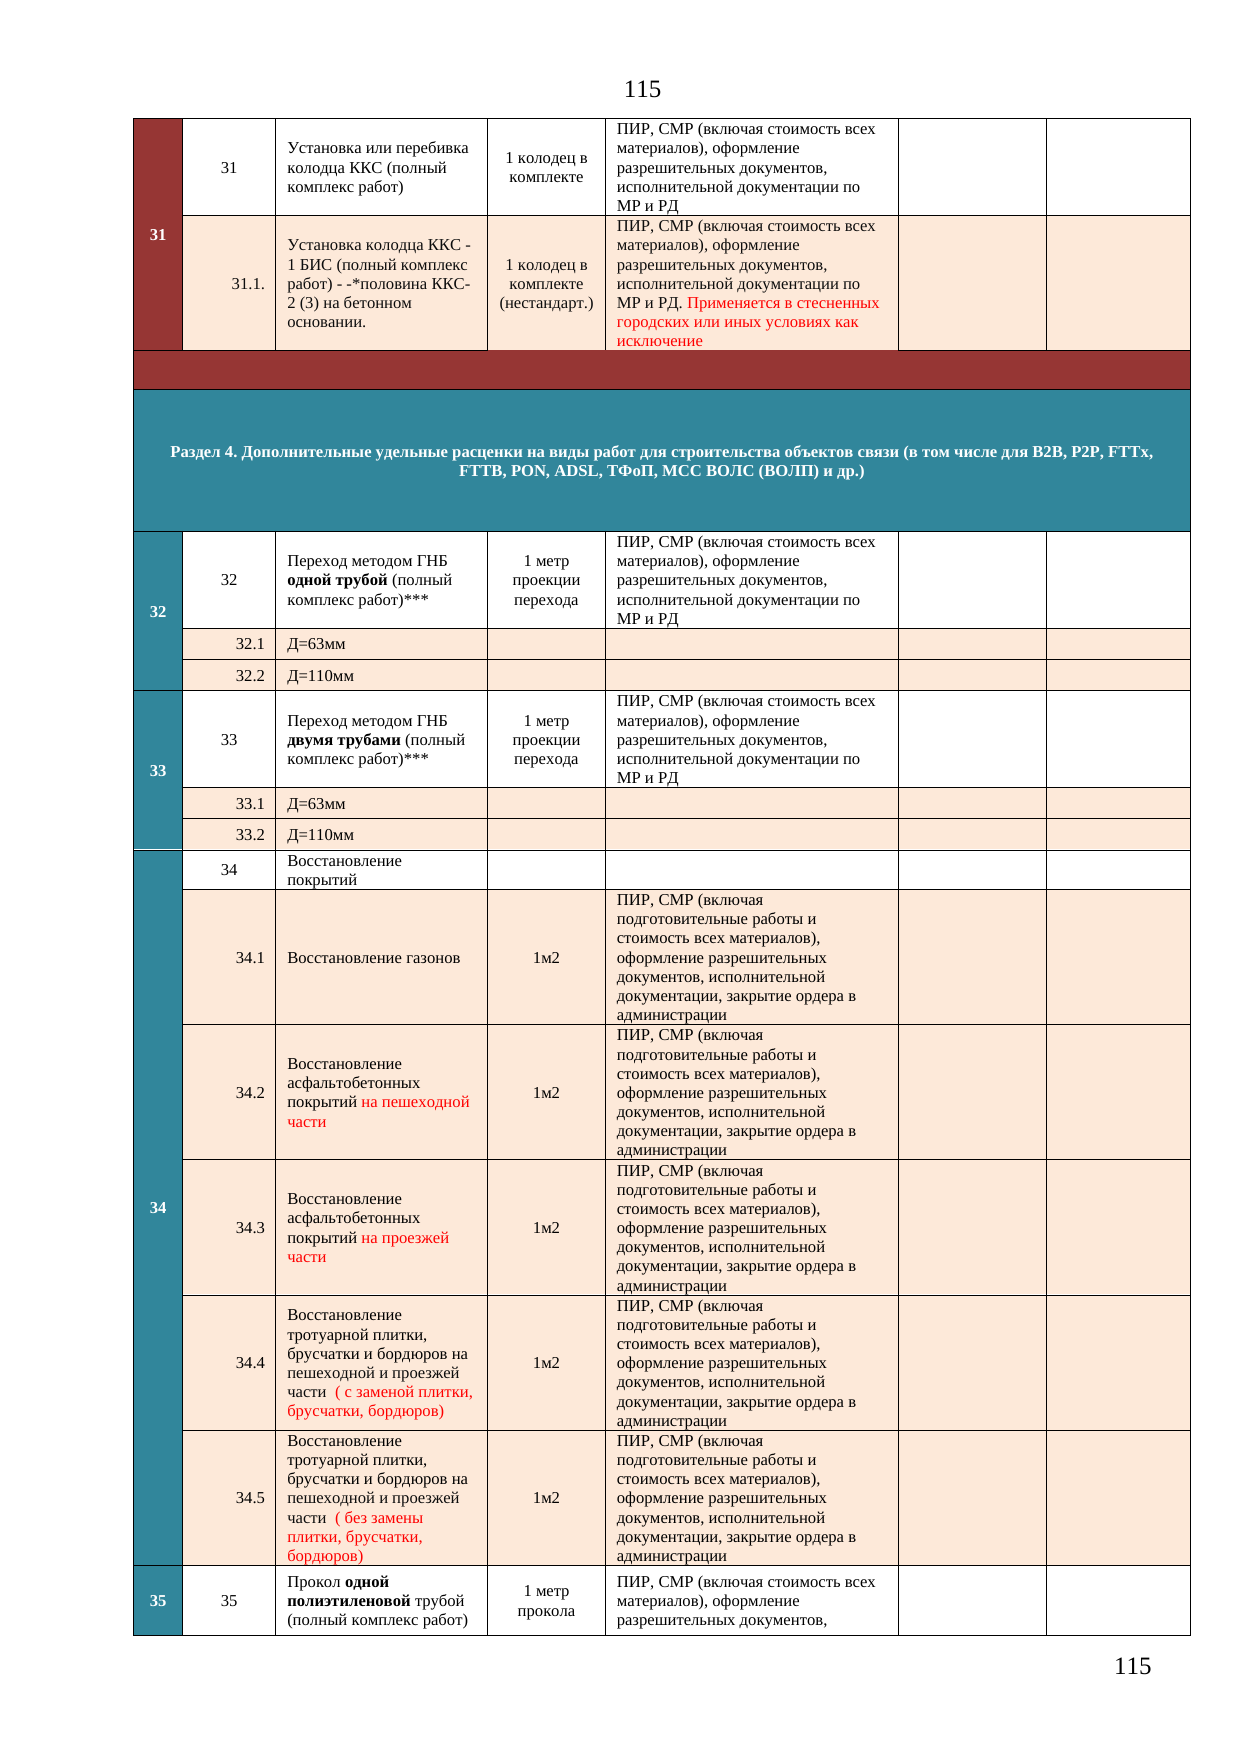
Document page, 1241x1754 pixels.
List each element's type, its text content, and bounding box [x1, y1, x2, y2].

table_cell [488, 788, 605, 818]
table_cell [1047, 1566, 1190, 1635]
table_cell Д=110мм [276, 660, 487, 690]
table_cell 32.1 [183, 629, 275, 659]
table_cell [1047, 819, 1190, 849]
table_cell Восстановление газонов [276, 890, 487, 1024]
table_cell [899, 216, 1046, 350]
table_cell Восстановление асфальтобетонных покрытий на пешеходной части [276, 1025, 487, 1159]
table_cell [899, 890, 1046, 1024]
table_cell ПИР, СМР (включая подготовительные работы и стоимость всех материалов), оформление разрешительных документов, исполнительной документации, закрытие ордера в администрации [606, 1431, 898, 1565]
table_cell 31.1. [183, 216, 275, 350]
table_cell [1047, 629, 1190, 659]
table_cell Д=110мм [276, 819, 487, 849]
table_cell [899, 1160, 1046, 1294]
table_cell [134, 350, 1190, 389]
table_cell [606, 629, 898, 659]
table_cell [1047, 216, 1190, 350]
table_cell ПИР, СМР (включая стоимость всех материалов), оформление разрешительных документов, исполнительной документации по МР и РД [606, 119, 898, 215]
table_cell 32.2 [183, 660, 275, 690]
table_cell 34.5 [183, 1431, 275, 1565]
table_cell [751, 851, 898, 889]
table_cell 1м2 [488, 1160, 605, 1294]
table_cell [1047, 1160, 1190, 1294]
table_cell 33.2 [183, 819, 275, 849]
table_cell ПИР, СМР (включая подготовительные работы и стоимость всех материалов), оформление разрешительных документов, исполнительной документации, закрытие ордера в администрации [606, 1160, 898, 1294]
table_cell [899, 119, 1046, 215]
table_cell [1047, 851, 1190, 889]
table_cell Переход методом ГНБ двумя трубами (полный комплекс работ)*** [276, 691, 487, 787]
table_cell 34.1 [183, 890, 275, 1024]
table_cell Переход методом ГНБ одной трубой (полный комплекс работ)*** [276, 532, 487, 628]
table_cell Установка или перебивка колодца ККС (полный комплекс работ) [276, 119, 487, 215]
table_cell [606, 788, 898, 818]
table_cell 1 колодец в комплекте (нестандарт.) [488, 216, 605, 350]
table_cell 33.1 [183, 788, 275, 818]
table_cell [899, 1025, 1046, 1159]
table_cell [276, 1566, 487, 1635]
table_cell 35 [183, 1566, 275, 1635]
table_cell 1 колодец в комплекте [488, 119, 605, 215]
table_cell Д=63мм [276, 629, 487, 659]
table_cell 33 [183, 691, 275, 787]
table_cell [899, 819, 1046, 849]
table_cell 1 метр проекции перехода [488, 532, 605, 628]
table_cell [1047, 532, 1190, 628]
table_cell 34 [134, 851, 182, 1565]
table_cell 1 метр прокола [488, 1566, 605, 1635]
table_cell [1047, 1296, 1190, 1430]
table_cell Восстановление покрытий [276, 851, 487, 889]
table_cell ПИР, СМР (включая подготовительные работы и стоимость всех материалов), оформление разрешительных документов, исполнительной документации, закрытие ордера в администрации [606, 1296, 898, 1430]
table_cell [899, 532, 1046, 628]
table_cell [899, 1296, 1046, 1430]
table_cell 31 [183, 119, 275, 215]
table_cell 1м2 [488, 1025, 605, 1159]
table_cell 1м2 [488, 890, 605, 1024]
table_cell [488, 660, 605, 690]
table_cell [488, 851, 605, 889]
table_cell [899, 629, 1046, 659]
table_cell [899, 660, 1046, 690]
table_cell [606, 819, 898, 849]
table_cell 1м2 [488, 1431, 605, 1565]
table_cell [899, 788, 1046, 818]
table_cell 34.3 [183, 1160, 275, 1294]
table_cell 34.2 [183, 1025, 275, 1159]
table_cell 33 [134, 691, 182, 849]
table_cell [1047, 660, 1190, 690]
table_cell ПИР, СМР (включая подготовительные работы и стоимость всех материалов), оформление разрешительных документов, исполнительной документации, закрытие ордера в администрации [606, 890, 898, 1024]
table_cell 32 [134, 532, 182, 690]
table_cell Раздел 4. Дополнительные удельные расценки на виды работ для строительства объектов связи (в том числе для В2В, P2P, FTTx, FTTB, PON, ADSL, ТФоП, МСС ВОЛС (ВОЛП) и др.) [134, 390, 1190, 531]
table_cell [1047, 1431, 1190, 1565]
table_cell [1047, 119, 1190, 215]
table_cell ПИР, СМР (включая подготовительные работы и стоимость всех материалов), оформление разрешительных документов, исполнительной документации, закрытие ордера в администрации [606, 1025, 898, 1159]
table_cell 32 [183, 532, 275, 628]
table_cell [899, 1431, 1046, 1565]
table_cell [1047, 1025, 1190, 1159]
table_cell 34.4 [183, 1296, 275, 1430]
table_cell ПИР, СМР (включая стоимость всех материалов), оформление разрешительных документов, исполнительной документации по МР и РД [606, 532, 898, 628]
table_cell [606, 1566, 898, 1635]
table_cell Восстановление асфальтобетонных покрытий на проезжей части [276, 1160, 487, 1294]
table_cell [899, 691, 1046, 787]
table_cell Д=63мм [276, 788, 487, 818]
table_cell 31 [134, 119, 182, 350]
table_cell ПИР, СМР (включая стоимость всех материалов), оформление разрешительных документов, исполнительной документации по МР и РД [606, 691, 898, 787]
table_cell 34 [183, 851, 275, 889]
table_cell ПИР, СМР (включая стоимость всех материалов), оформление разрешительных документов, исполнительной документации по МР и РД. Применяется в стесненных городских или иных условиях как исключение [606, 216, 898, 350]
table_cell [606, 851, 751, 889]
table_cell [899, 1566, 1046, 1635]
table_cell 35 [134, 1566, 182, 1635]
table_cell 1м2 [488, 1296, 605, 1430]
table_cell Восстановление тротуарной плитки, брусчатки и бордюров на пешеходной и проезжей части ( без замены плитки, брусчатки, бордюров) [276, 1431, 487, 1565]
table_cell [1047, 788, 1190, 818]
table_cell [899, 851, 1046, 889]
table_cell 1 метр проекции перехода [488, 691, 605, 787]
table_cell [488, 819, 605, 849]
table_cell [606, 660, 898, 690]
table_cell Восстановление тротуарной плитки, брусчатки и бордюров на пешеходной и проезжей части ( с заменой плитки, брусчатки, бордюров) [276, 1296, 487, 1430]
table_cell [1047, 691, 1190, 787]
table_cell [488, 629, 605, 659]
table_cell Установка колодца ККС -1 БИС (полный комплекс работ) - -*половина ККС-2 (3) на бетонном основании. [276, 216, 487, 350]
table_cell [1047, 890, 1190, 1024]
